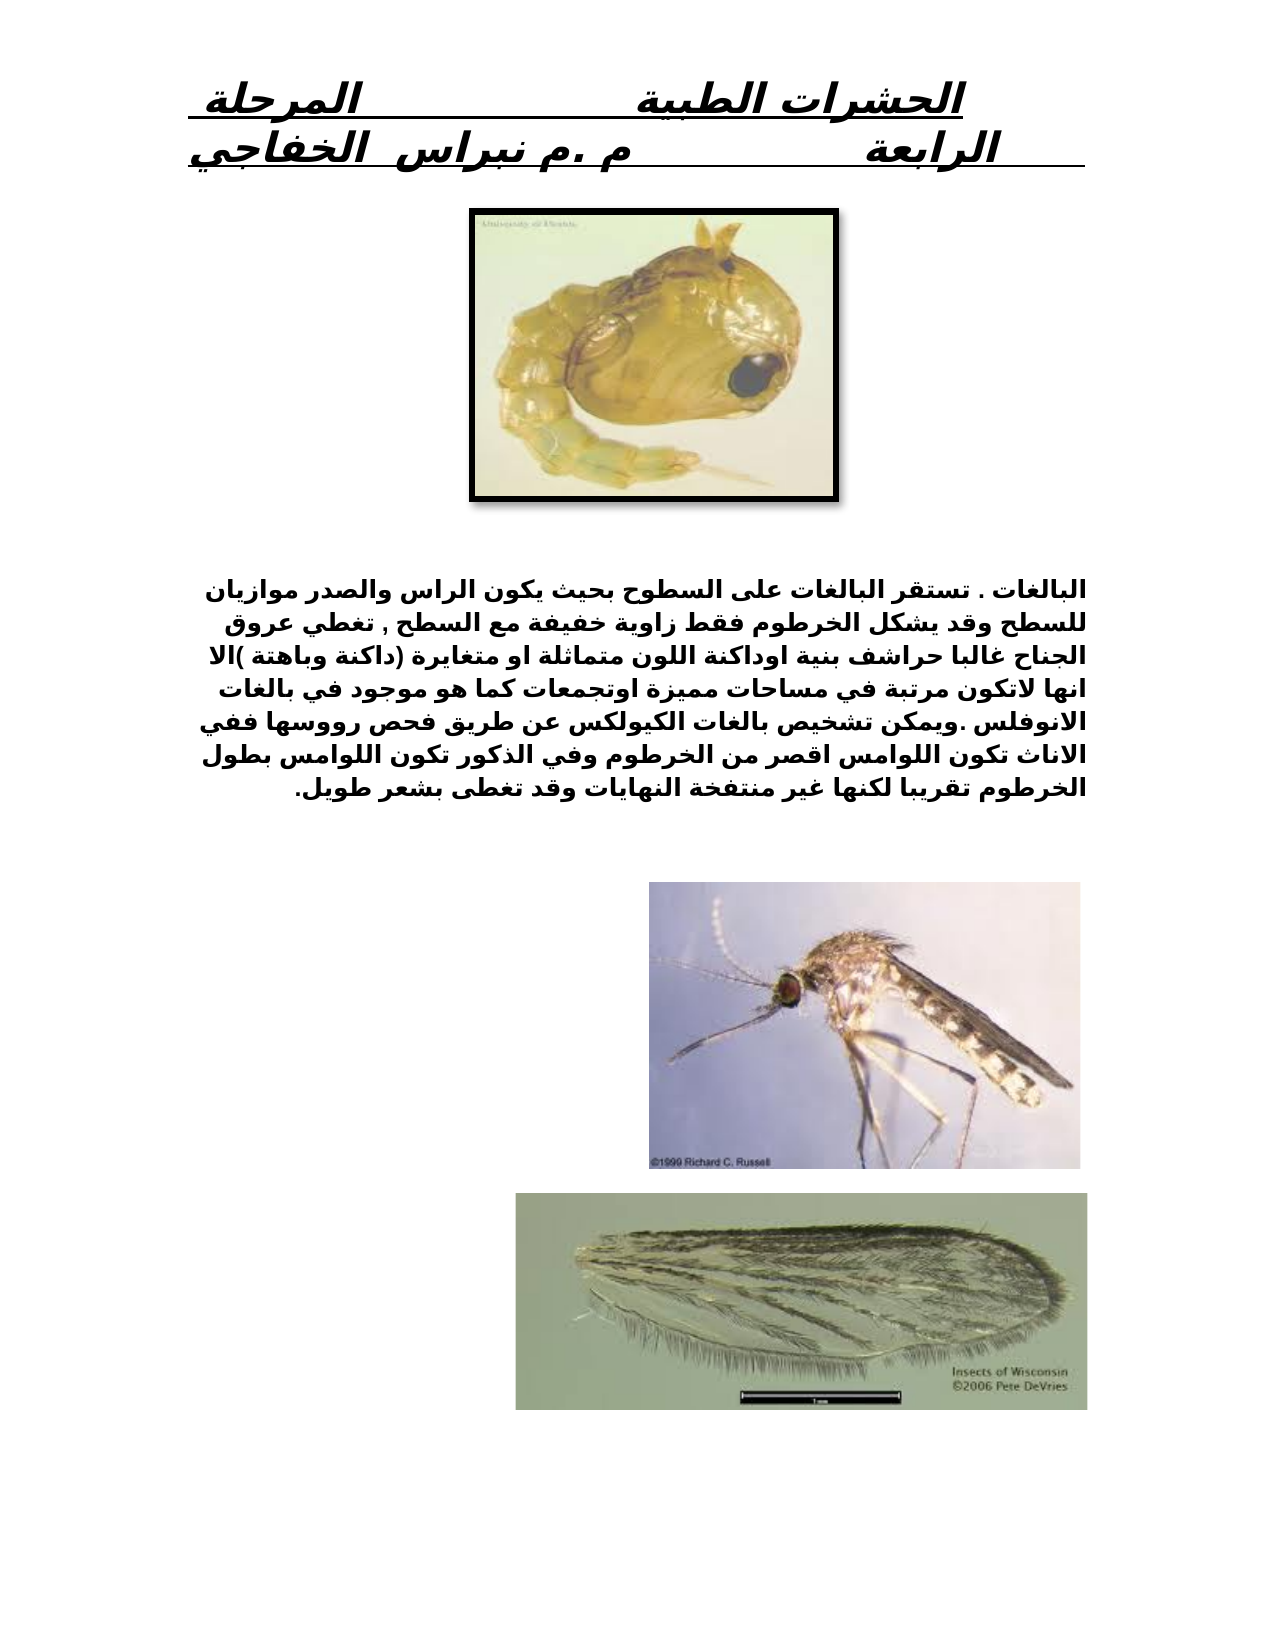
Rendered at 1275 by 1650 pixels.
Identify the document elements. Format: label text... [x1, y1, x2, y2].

text البالغات . تستقر البالغات على السطوح بحيث يكون الراس والصدر موازيان للسطح وقد يشكل الخرطوم فقط زاوية خفيفة مع السطح , تغطي عروق الجناح غالبا حراشف بنية اوداكنة اللون متماثلة او متغايرة (داكنة وباهتة )الا انها لاتكون مرتبة في مساحات مميزة اوتجمعات كما هو موجود في بالغات الانوفلس .ويمكن تشخيص بالغات الكيولكس عن طريق فحص رووسها ففي الاناث تكون اللوامس اقصر من الخرطوم وفي الذكور تكون اللوامس بطول الخرطوم تقريبا لكنها غير منتفخة النهايات وقد تغطى بشعر طويل. [187, 575, 1087, 802]
picture [515, 1193, 1088, 1410]
picture [475, 215, 833, 496]
picture [649, 882, 1081, 1169]
